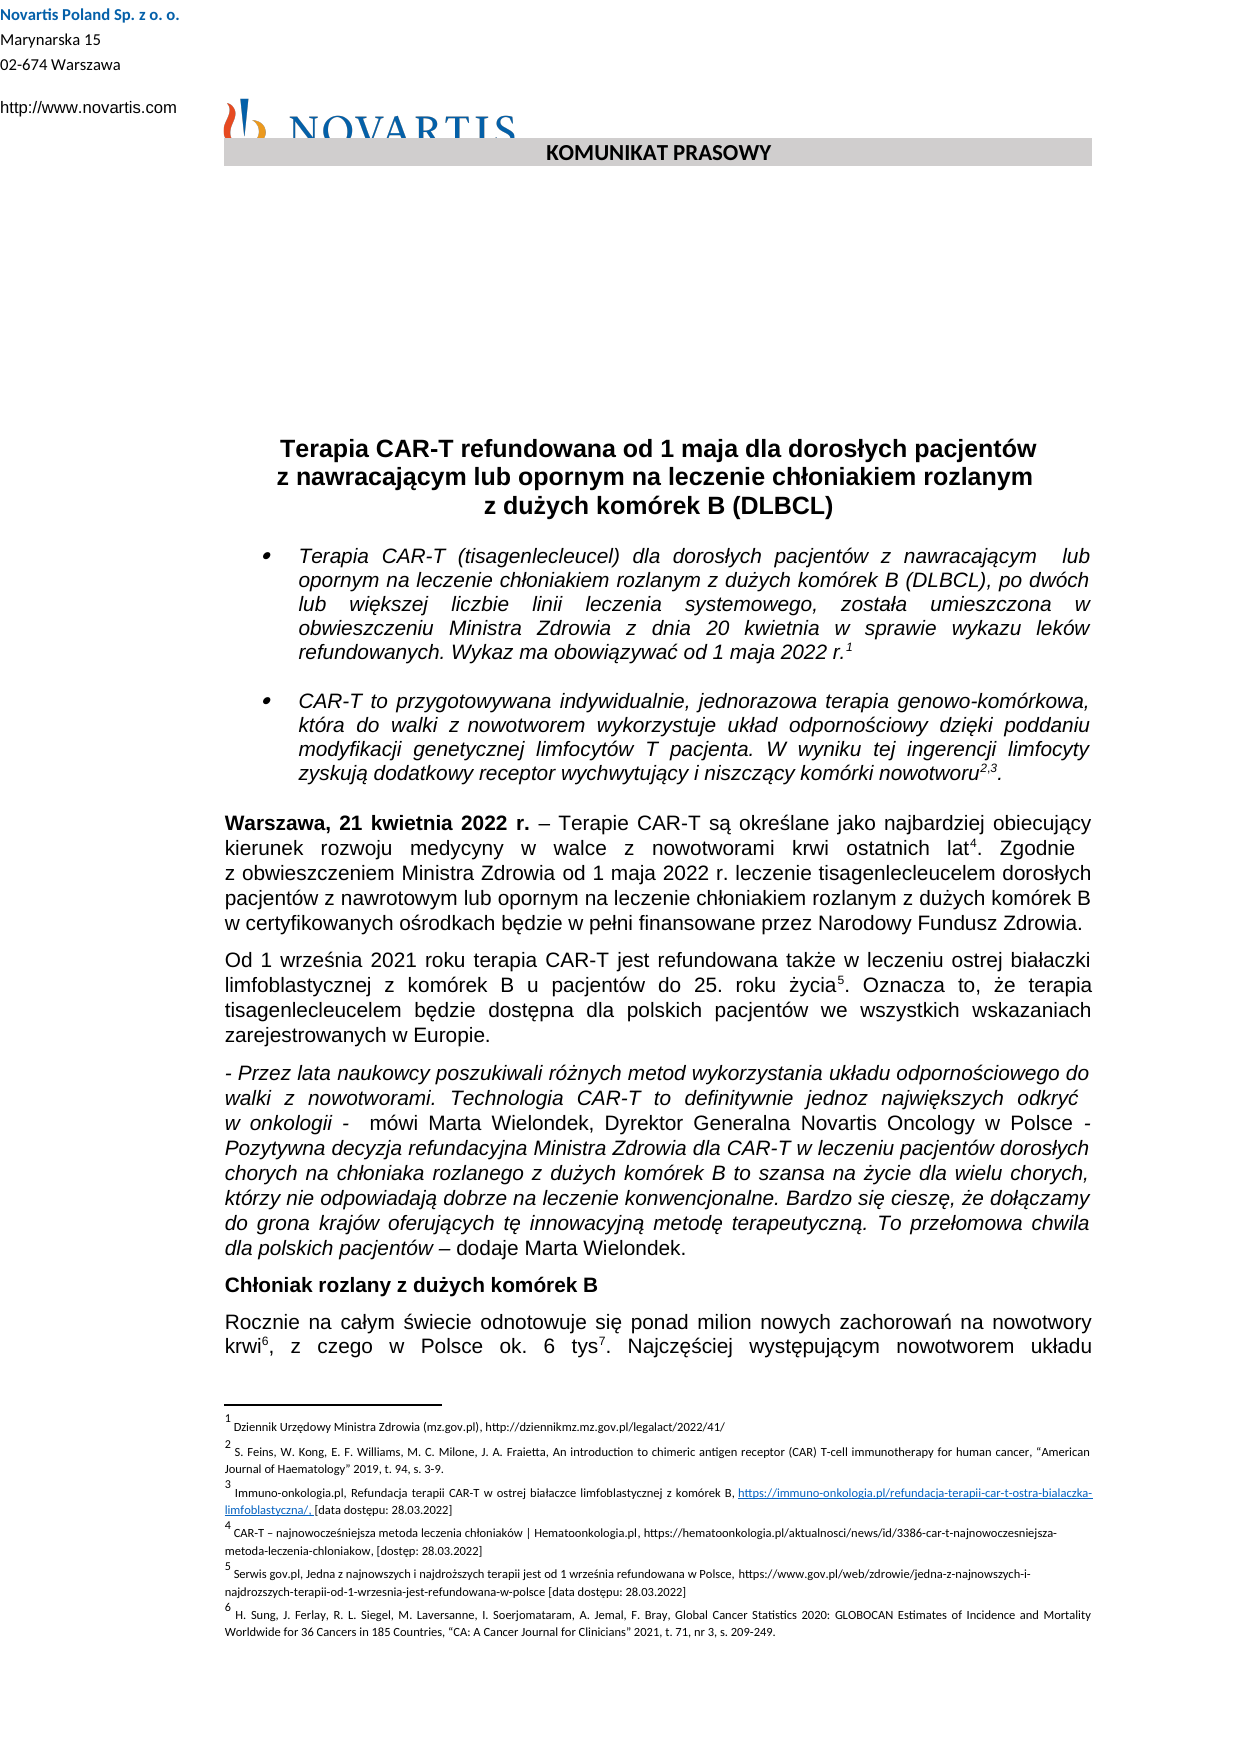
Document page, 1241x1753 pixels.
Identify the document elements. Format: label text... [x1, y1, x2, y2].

text Warszawa, 21 kwietnia 2022 r. – Terapie CAR-T są określane jako najbardziej obiecujący kierunek rozwoju medycyny w walce z nowotworami krwi ostatnich lat. Zgodnie z obwieszczeniem Ministra Zdrowia od 1 maja 2022 r. leczenie tisagenlecleucelem dorosłych pacjentów z nawrotowym lub opornym na leczenie chłoniakiem rozlanym z dużych komórek B w certyfikowanych ośrodkach będzie w pełni finansowane przez Narodowy Fundusz Zdrowia. [224, 809, 1092, 934]
text Terapia CAR-T refundowana od 1 maja dla dorosłych pacjentów z nawracającym lub opornym na leczenie chłoniakiem rozlanym z dużych komórek B (DLBCL) [224, 433, 1092, 520]
picture [220, 95, 518, 150]
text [224, 1309, 1092, 1357]
text Chłoniak rozlany z dużych komórek B [224, 1272, 1092, 1297]
list CAR-T to przygotowywana indywidualnie, jednorazowa terapia genowo-komórkowa, która do walki z nowotworem wykorzystuje układ odpornościowy dzięki poddaniu modyfikacji genetycznej limfocytów T pacjenta. W wyniku tej ingerencji limfocyty zyskują dodatkowy receptor wychwytujący i niszczący komórki nowotworu,. [261, 689, 1092, 784]
text Od 1 września 2021 roku terapia CAR-T jest refundowana także w leczeniu ostrej białaczki limfoblastycznej z komórek B u pacjentów do 25. roku życia. Oznacza to, że terapia tisagenlecleucelem będzie dostępna dla polskich pacjentów we wszystkich wskazaniach zarejestrowanych w Europie. [224, 947, 1092, 1006]
list Terapia CAR-T (tisagenlecleucel) dla dorosłych pacjentów z nawracającym lub opornym na leczenie chłoniakiem rozlanym z dużych komórek B (DLBCL), po dwóch lub większej liczbie linii leczenia systemowego, została umieszczona w obwieszczeniu Ministra Zdrowia z dnia 20 kwietnia w sprawie wykazu leków refundowanych. Wykaz ma obowiązywać od 1 maja 2022 r. [261, 544, 1092, 664]
text - Przez lata naukowcy poszukiwali różnych metod wykorzystania układu odpornościowego do walki z nowotworami. Technologia CAR-T to definitywnie jednoz największych odkryć w onkologii - mówi Marta Wielondek, Dyrektor Generalna Novartis Oncology w Polsce - Pozytywna decyzja refundacyjna Ministra Zdrowia dla CAR-T w leczeniu pacjentów dorosłych chorych na chłoniaka rozlanego z dużych komórek B to szansa na życie dla wielu chorych, którzy nie odpowiadają dobrze na leczenie konwencjonalne. Bardzo się cieszę, że dołączamy do grona krajów oferujących tę innowacyjną metodę terapeutyczną. To przełomowa chwila dla polskich pacjentów – dodaje Marta Wielondek. [224, 1059, 1092, 1259]
text Od 1 września 2021 roku terapia CAR-T jest refundowana także w leczeniu ostrej białaczki limfoblastycznej z komórek B u pacjentów do 25. roku życia. Oznacza to, że terapia tisagenlecleucelem będzie dostępna dla polskich pacjentów we wszystkich wskazaniach zarejestrowanych w Europie. [224, 1007, 1092, 1047]
